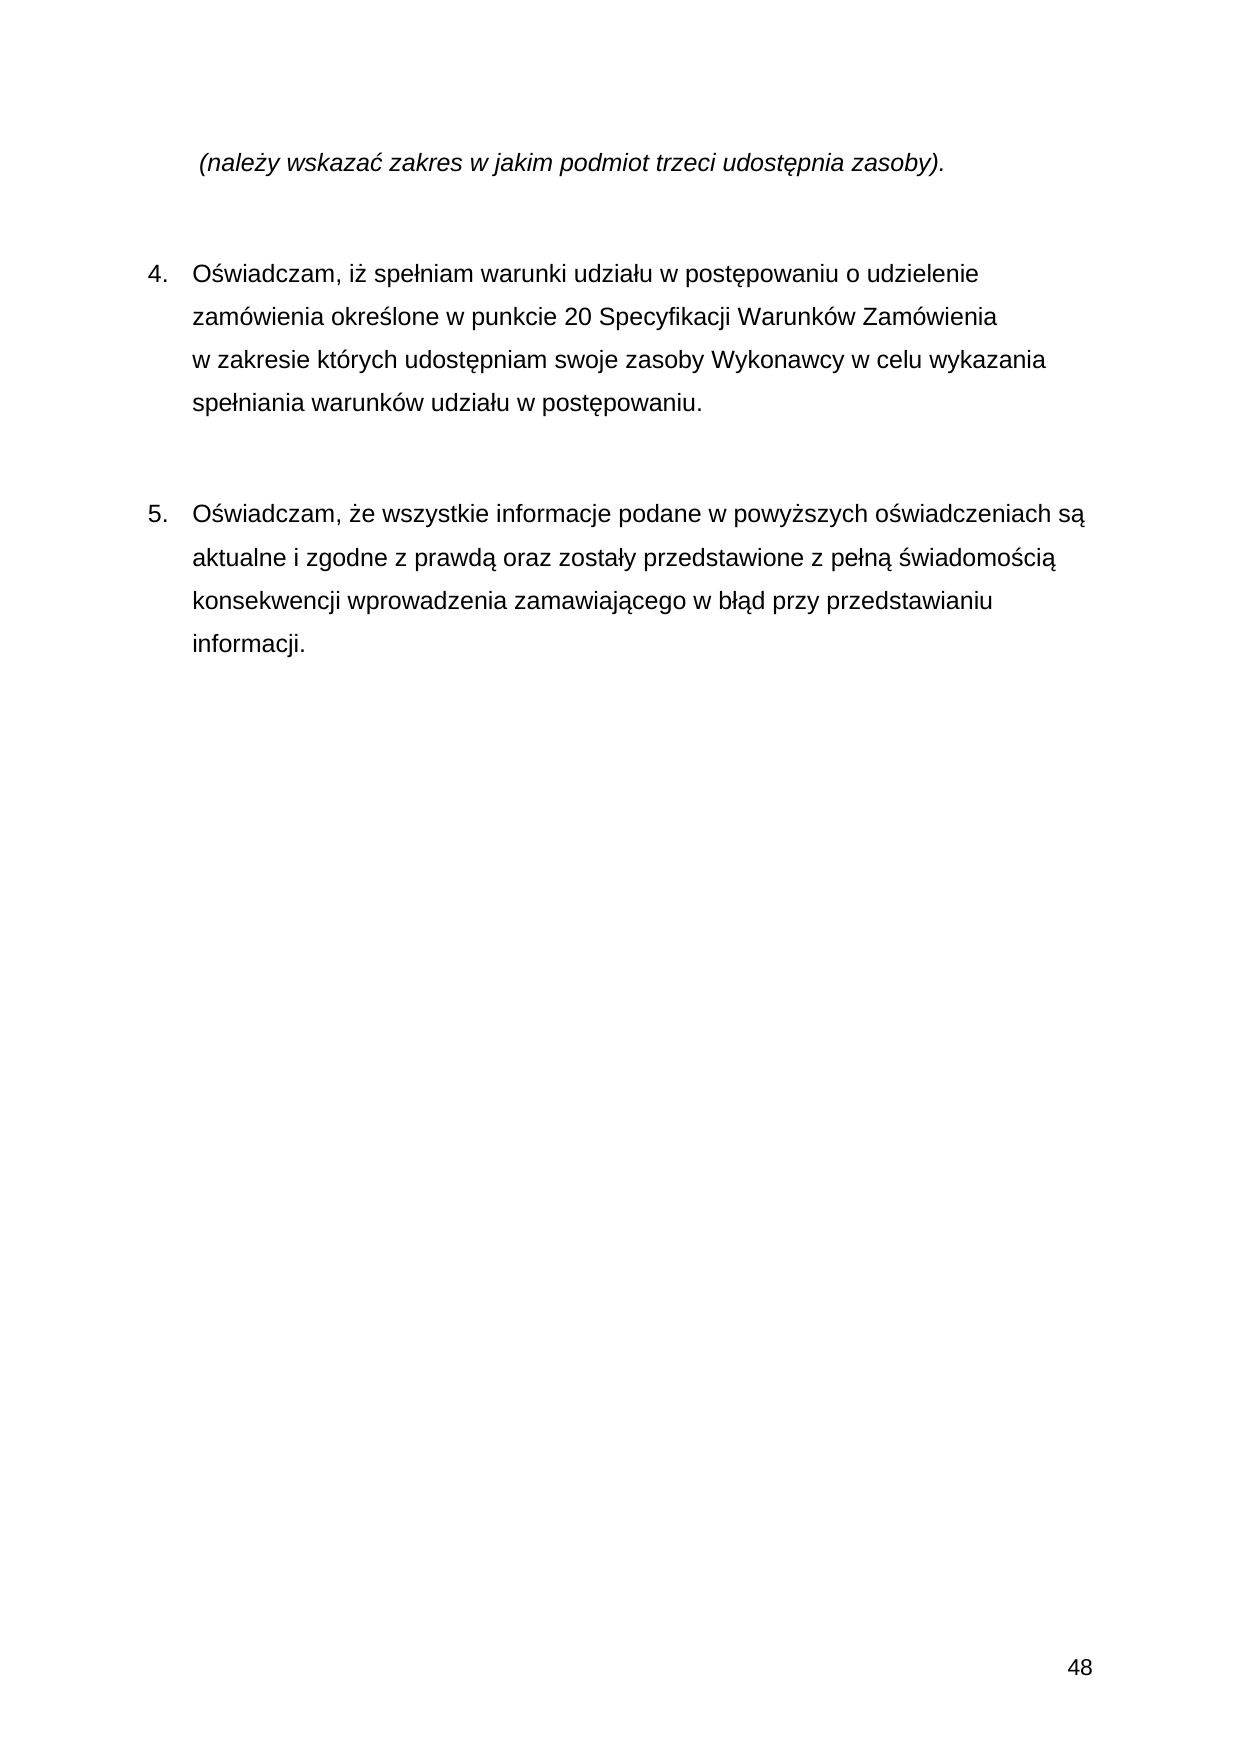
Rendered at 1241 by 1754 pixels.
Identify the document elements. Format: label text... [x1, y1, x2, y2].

text (należy wskazać zakres w jakim podmiot trzeci udostępnia zasoby). [192, 148, 1093, 176]
list Oświadczam, że wszystkie informacje podane w powyższych oświadczeniach są aktualne i zgodne z prawdą oraz zostały przedstawione z pełną świadomością konsekwencji wprowadzenia zamawiającego w błąd przy przedstawianiu informacji. [148, 499, 1093, 658]
list Oświadczam, iż spełniam warunki udziału w postępowaniu o udzielenie zamówienia określone w punkcie 20 Specyfikacji Warunków Zamówienia w zakresie których udostępniam swoje zasoby Wykonawcy w celu wykazania spełniania warunków udziału w postępowaniu. [148, 259, 1093, 417]
